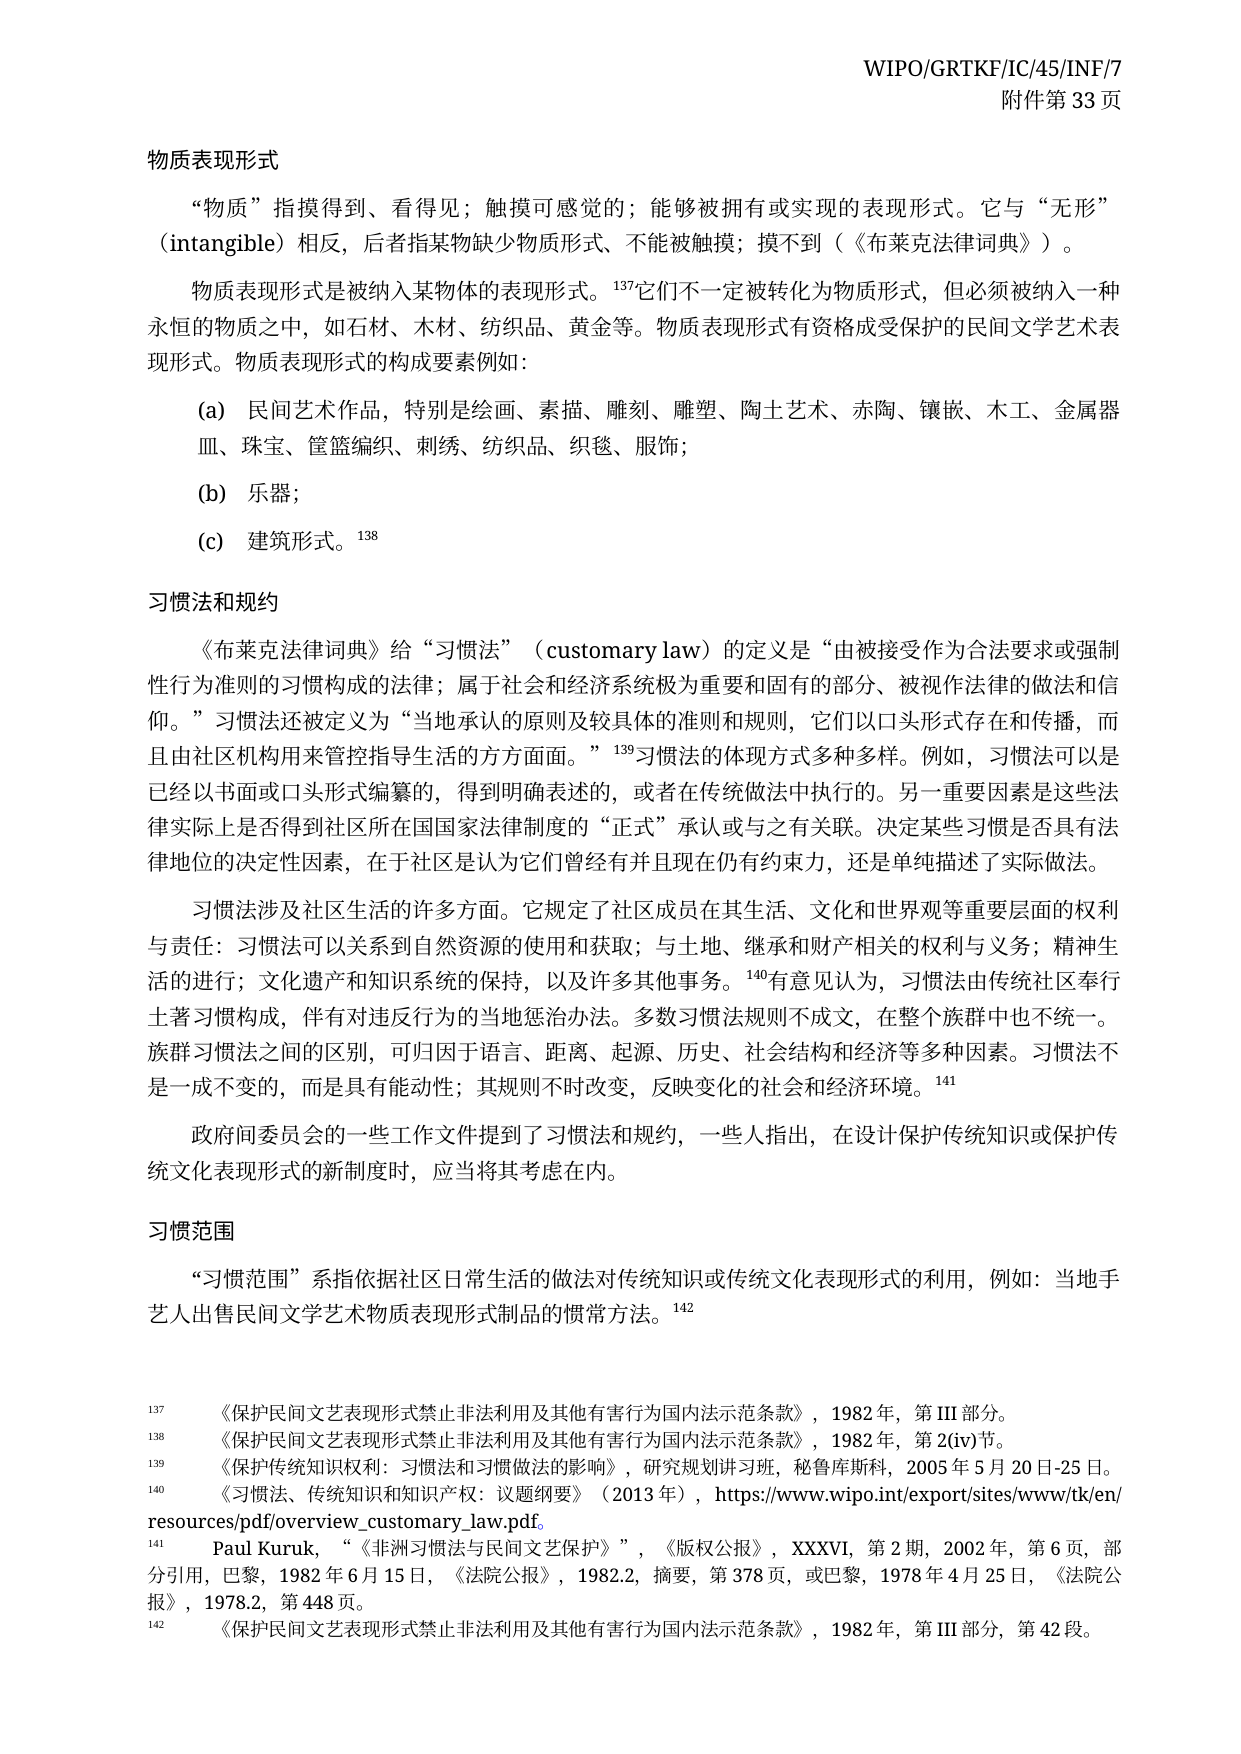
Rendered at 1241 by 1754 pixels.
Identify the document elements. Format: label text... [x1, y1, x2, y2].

text 物质表现形式 [148, 139, 1122, 175]
text “物质”指摸得到、看得见；触摸可感觉的；能够被拥有或实现的表现形式。它与“无形”（intangible）相反，后者指某物缺少物质形式、不能被触摸；摸不到（《布莱克法律词典》）。 [148, 187, 1122, 258]
text “习惯范围”系指依据社区日常生活的做法对传统知识或传统文化表现形式的利用，例如：当地手艺人出售民间文学艺术物质表现形式制品的惯常方法。 [148, 1258, 1122, 1329]
text (c) 建筑形式。 [198, 521, 1122, 556]
text 物质表现形式是被纳入某物体的表现形式。它们不一定被转化为物质形式，但必须被纳入一种永恒的物质之中，如石材、木材、纺织品、黄金等。物质表现形式有资格成受保护的民间文学艺术表现形式。物质表现形式的构成要素例如： [148, 271, 1122, 377]
text 政府间委员会的一些工作文件提到了习惯法和规约，一些人指出，在设计保护传统知识或保护传统文化表现形式的新制度时，应当将其考虑在内。 [148, 1114, 1122, 1185]
text 习惯范围 [148, 1210, 1122, 1246]
text 习惯法涉及社区生活的许多方面。它规定了社区成员在其生活、文化和世界观等重要层面的权利与责任：习惯法可以关系到自然资源的使用和获取；与土地、继承和财产相关的权利与义务；精神生活的进行；文化遗产和知识系统的保持，以及许多其他事务。有意见认为，习惯法由传统社区奉行土著习惯构成，伴有对违反行为的当地惩治办法。多数习惯法规则不成文，在整个族群中也不统一。族群习惯法之间的区别，可归因于语言、距离、起源、历史、社会结构和经济等多种因素。习惯法不是一成不变的，而是具有能动性；其规则不时改变，反映变化的社会和经济环境。 [148, 889, 1122, 1102]
text (b) 乐器； [198, 473, 1122, 508]
text (a) 民间艺术作品，特别是绘画、素描、雕刻、雕塑、陶土艺术、赤陶、镶嵌、木工、金属器皿、珠宝、筐篮编织、刺绣、纺织品、织毯、服饰； [198, 389, 1122, 460]
text 习惯法和规约 [148, 581, 1122, 617]
text 《布莱克法律词典》给“习惯法”（customary law）的定义是“由被接受作为合法要求或强制性行为准则的习惯构成的法律；属于社会和经济系统极为重要和固有的部分、被视作法律的做法和信仰。”习惯法还被定义为“当地承认的原则及较具体的准则和规则，它们以口头形式存在和传播，而且由社区机构用来管控指导生活的方方面面。”习惯法的体现方式多种多样。例如，习惯法可以是已经以书面或口头形式编纂的，得到明确表述的，或者在传统做法中执行的。另一重要因素是这些法律实际上是否得到社区所在国国家法律制度的“正式”承认或与之有关联。决定某些习惯是否具有法律地位的决定性因素，在于社区是认为它们曾经有并且现在仍有约束力，还是单纯描述了实际做法。 [148, 629, 1122, 877]
